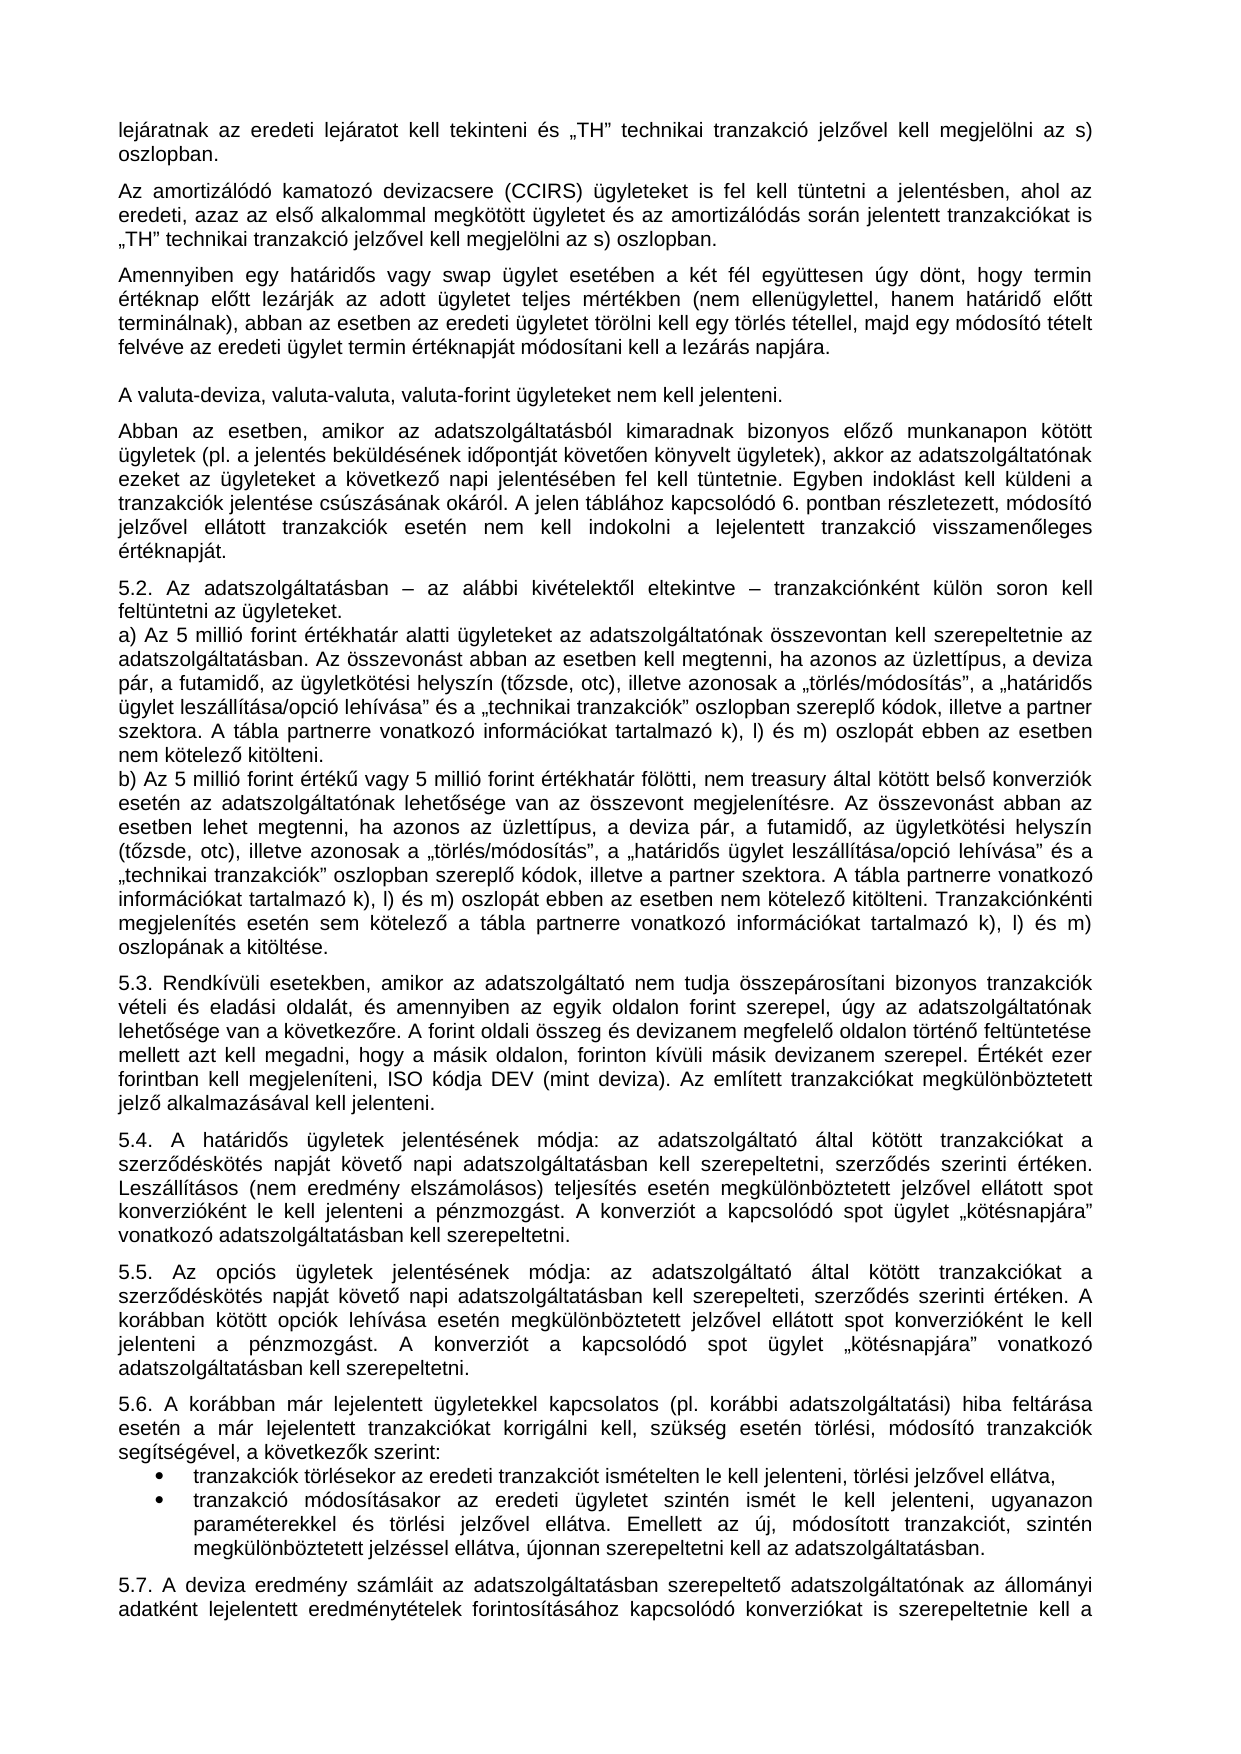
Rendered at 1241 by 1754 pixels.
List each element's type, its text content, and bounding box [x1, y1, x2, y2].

text Az amortizálódó kamatozó devizacsere (CCIRS) ügyleteket is fel kell tüntetni a jelentésben, ahol az eredeti, azaz az első alkalommal megkötött ügyletet és az amortizálódás során jelentett tranzakciókat is „TH” technikai tranzakció jelzővel kell megjelölni az s) oszlopban. [118, 178, 1094, 250]
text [118, 118, 1094, 166]
text A valuta-deviza, valuta-valuta, valuta-forint ügyleteket nem kell jelenteni. [118, 383, 1094, 407]
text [118, 1572, 1094, 1620]
list tranzakciók törlésekor az eredeti tranzakciót ismételten le kell jelenteni, törlési jelzővel ellátva, [156, 1464, 1094, 1488]
text Amennyiben egy határidős vagy swap ügylet esetében a két fél együttesen úgy dönt, hogy termin értéknap előtt lezárják az adott ügyletet teljes mértékben (nem ellenügylettel, hanem határidő előtt terminálnak), abban az esetben az eredeti ügyletet törölni kell egy törlés tétellel, majd egy módosító tételt felvéve az eredeti ügylet termin értéknapját módosítani kell a lezárás napjára. [118, 263, 1094, 359]
list tranzakció módosításakor az eredeti ügyletet szintén ismét le kell jelenteni, ugyanazon paraméterekkel és törlési jelzővel ellátva. Emellett az új, módosított tranzakciót, szintén megkülönböztetett jelzéssel ellátva, újonnan szerepeltetni kell az adatszolgáltatásban. [156, 1488, 1094, 1560]
text Abban az esetben, amikor az adatszolgáltatásból kimaradnak bizonyos előző munkanapon kötött ügyletek (pl. a jelentés beküldésének időpontját követően könyvelt ügyletek), akkor az adatszolgáltatónak ezeket az ügyleteket a következő napi jelentésében fel kell tüntetnie. Egyben indoklást kell küldeni a tranzakciók jelentése csúszásának okáról. A jelen táblához kapcsolódó 6. pontban részletezett, módosító jelzővel ellátott tranzakciók esetén nem kell indokolni a lejelentett tranzakció visszamenőleges értéknapját. [118, 419, 1094, 563]
text 5.4. A határidős ügyletek jelentésének módja: az adatszolgáltató által kötött tranzakciókat a szerződéskötés napját követő napi adatszolgáltatásban kell szerepeltetni, szerződés szerinti értéken. Leszállításos (nem eredmény elszámolásos) teljesítés esetén megkülönböztetett jelzővel ellátott spot konverzióként le kell jelenteni a pénzmozgást. A konverziót a kapcsolódó spot ügylet „kötésnapjára” vonatkozó adatszolgáltatásban kell szerepeltetni. [118, 1127, 1094, 1247]
text 5.3. Rendkívüli esetekben, amikor az adatszolgáltató nem tudja összepárosítani bizonyos tranzakciók vételi és eladási oldalát, és amennyiben az egyik oldalon forint szerepel, úgy az adatszolgáltatónak lehetősége van a következőre. A forint oldali összeg és devizanem megfelelő oldalon történő feltüntetése mellett azt kell megadni, hogy a másik oldalon, forinton kívüli másik devizanem szerepel. Értékét ezer forintban kell megjeleníteni, ISO kódja DEV (mint deviza). Az említett tranzakciókat megkülönböztetett jelző alkalmazásával kell jelenteni. [118, 971, 1094, 1115]
text 5.6. A korábban már lejelentett ügyletekkel kapcsolatos (pl. korábbi adatszolgáltatási) hiba feltárása esetén a már lejelentett tranzakciókat korrigálni kell, szükség esetén törlési, módosító tranzakciók segítségével, a következők szerint: [118, 1392, 1094, 1464]
text b) Az 5 millió forint értékű vagy 5 millió forint értékhatár fölötti, nem treasury által kötött belső konverziók esetén az adatszolgáltatónak lehetősége van az összevont megjelenítésre. Az összevonást abban az esetben lehet megtenni, ha azonos az üzlettípus, a deviza pár, a futamidő, az ügyletkötési helyszín (tőzsde, otc), illetve azonosak a „törlés/módosítás”, a „határidős ügylet leszállítása/opció lehívása” és a „technikai tranzakciók” oszlopban szereplő kódok, illetve a partner szektora. A tábla partnerre vonatkozó információkat tartalmazó k), l) és m) oszlopát ebben az esetben nem kötelező kitölteni. Tranzakciónkénti megjelenítés esetén sem kötelező a tábla partnerre vonatkozó információkat tartalmazó k), l) és m) oszlopának a kitöltése. [118, 767, 1094, 959]
text a) Az 5 millió forint értékhatár alatti ügyleteket az adatszolgáltatónak összevontan kell szerepeltetnie az adatszolgáltatásban. Az összevonást abban az esetben kell megtenni, ha azonos az üzlettípus, a deviza pár, a futamidő, az ügyletkötési helyszín (tőzsde, otc), illetve azonosak a „törlés/módosítás”, a „határidős ügylet leszállítása/opció lehívása” és a „technikai tranzakciók” oszlopban szereplő kódok, illetve a partner szektora. A tábla partnerre vonatkozó információkat tartalmazó k), l) és m) oszlopát ebben az esetben nem kötelező kitölteni. [118, 623, 1094, 767]
text 5.5. Az opciós ügyletek jelentésének módja: az adatszolgáltató által kötött tranzakciókat a szerződéskötés napját követő napi adatszolgáltatásban kell szerepelteti, szerződés szerinti értéken. A korábban kötött opciók lehívása esetén megkülönböztetett jelzővel ellátott spot konverzióként le kell jelenteni a pénzmozgást. A konverziót a kapcsolódó spot ügylet „kötésnapjára” vonatkozó adatszolgáltatásban kell szerepeltetni. [118, 1260, 1094, 1379]
text 5.2. Az adatszolgáltatásban – az alábbi kivételektől eltekintve – tranzakciónként külön soron kell feltüntetni az ügyleteket. [118, 575, 1094, 623]
